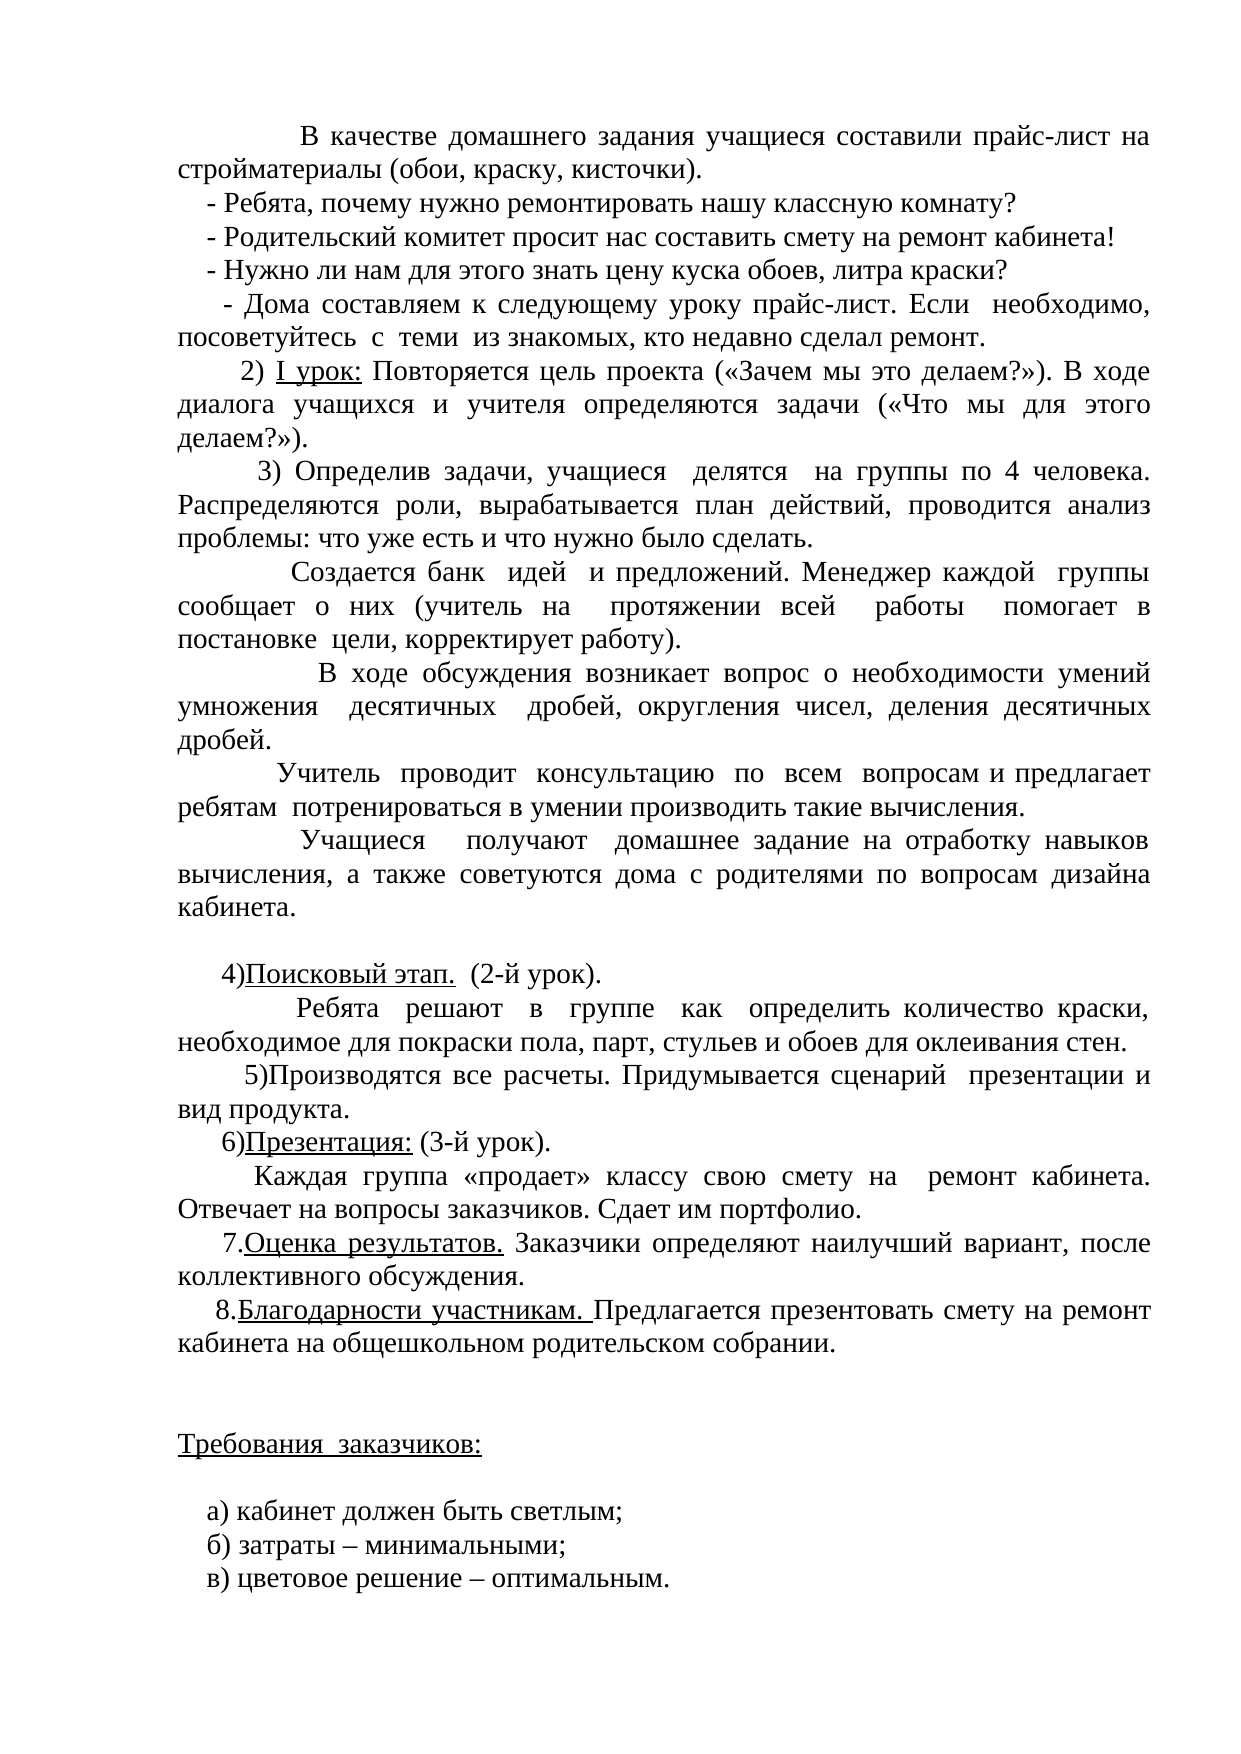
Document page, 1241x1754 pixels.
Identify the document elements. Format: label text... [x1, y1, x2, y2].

text а) кабинет должен быть светлым; [177, 1493, 1152, 1527]
text 3) Определив задачи, учащиеся делятся на группы по 4 человека. Распределяются роли, вырабатывается план действий, проводится анализ проблемы: что уже есть и что нужно было сделать. [177, 453, 1152, 554]
text 8.Благодарности участникам. Предлагается презентовать смету на ремонт кабинета на общешкольном родительском собрании. [177, 1292, 1152, 1359]
text - Нужно ли нам для этого знать цену куска обоев, литра краски? [177, 252, 1152, 286]
text В качестве домашнего задания учащиеся составили прайс-лист на стройматериалы (обои, краску, кисточки). [177, 118, 1152, 185]
text в) цветовое решение – оптимальным. [177, 1560, 1152, 1594]
text Каждая группа «продает» классу свою смету на ремонт кабинета. Отвечает на вопросы заказчиков. Сдает им портфолио. [177, 1158, 1152, 1225]
text Учитель проводит консультацию по всем вопросам и предлагает ребятам потренироваться в умении производить такие вычисления. [177, 755, 1152, 822]
text Создается банк идей и предложений. Менеджер каждой группы сообщает о них (учитель на протяжении всей работы помогает в постановке цели, корректирует работу). [177, 554, 1152, 655]
text 2) I урок: Повторяется цель проекта («Зачем мы это делаем?»). В ходе диалога учащихся и учителя определяются задачи («Что мы для этого делаем?»). [177, 353, 1152, 453]
text 7.Оценка результатов. Заказчики определяют наилучший вариант, после коллективного обсуждения. [177, 1225, 1152, 1292]
text б) затраты – минимальными; [177, 1527, 1152, 1560]
text В ходе обсуждения возникает вопрос о необходимости умений умножения десятичных дробей, округления чисел, деления десятичных дробей. [177, 655, 1152, 755]
text - Дома составляем к следующему уроку прайс-лист. Если необходимо, посоветуйтесь с теми из знакомых, кто недавно сделал ремонт. [177, 286, 1152, 353]
text 5)Производятся все расчеты. Придумывается сценарий презентации и вид продукта. [177, 1057, 1152, 1124]
text 4)Поисковый этап. (2-й урок). [177, 957, 1152, 990]
text - Родительский комитет просит нас составить смету на ремонт кабинета! [177, 219, 1152, 252]
text Учащиеся получают домашнее задание на отработку навыков вычисления, а также советуются дома с родителями по вопросам дизайна кабинета. [177, 822, 1152, 923]
text Требования заказчиков: [177, 1426, 1152, 1460]
text - Ребята, почему нужно ремонтировать нашу классную комнату? [177, 185, 1152, 219]
text Ребята решают в группе как определить количество краски, необходимое для покраски пола, парт, стульев и обоев для оклеивания стен. [177, 990, 1152, 1057]
text 6)Презентация: (3-й урок). [177, 1124, 1152, 1158]
